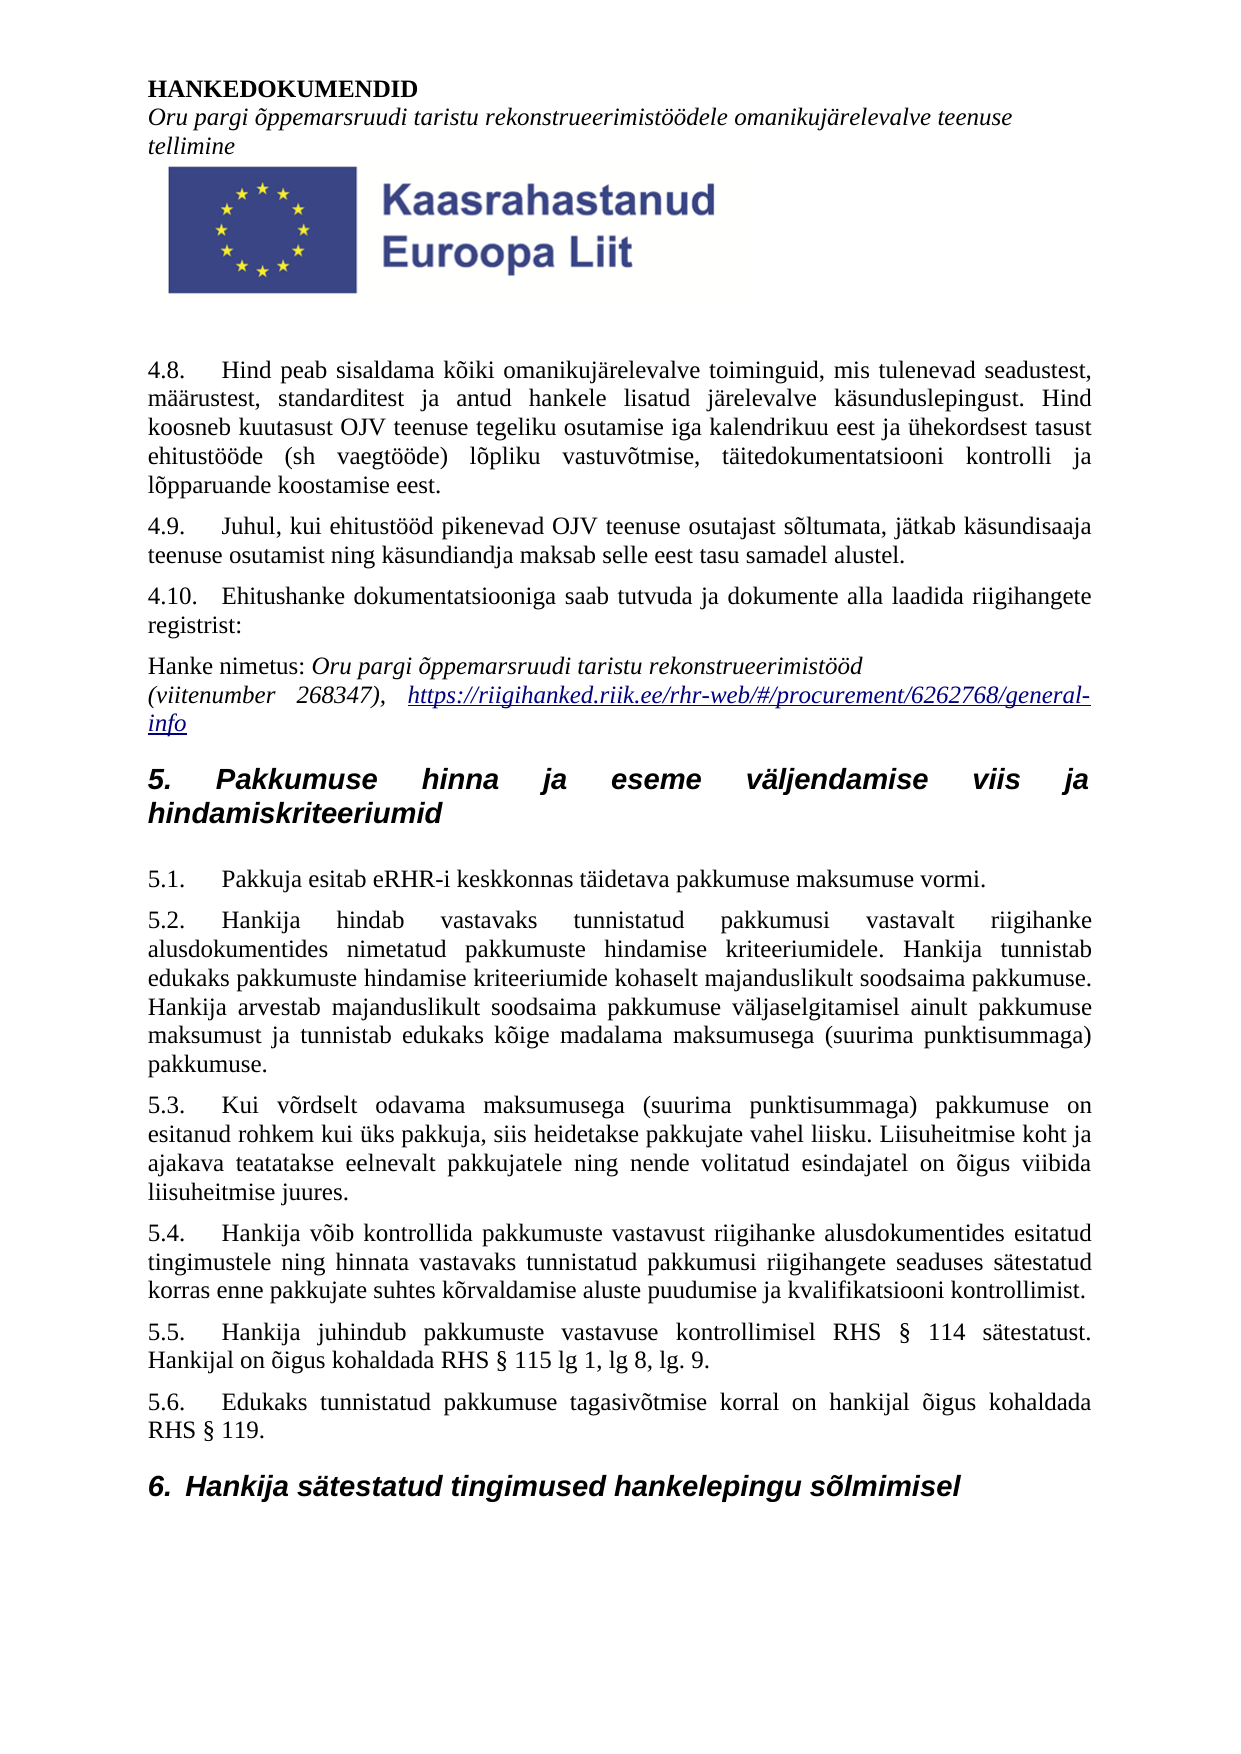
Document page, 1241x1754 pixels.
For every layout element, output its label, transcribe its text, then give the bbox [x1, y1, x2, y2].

list Hankija hindab vastavaks tunnistatud pakkumusi vastavalt riigihanke alusdokumentides nimetatud pakkumuste hindamise kriteeriumidele. Hankija tunnistab edukaks pakkumuste hindamise kriteeriumide kohaselt majanduslikult soodsaima pakkumuse. Hankija arvestab majanduslikult soodsaima pakkumuse väljaselgitamisel ainult pakkumuse maksumust ja tunnistab edukaks kõige madalama maksumusega (suurima punktisummaga) pakkumuse. [148, 906, 1093, 1078]
list Ehitushanke dokumentatsiooniga saab tutvuda ja dokumente alla laadida riigihangete registrist: [148, 581, 1093, 638]
list Hind peab sisaldama kõiki omanikujärelevalve toiminguid, mis tulenevad seadustest, määrustest, standarditest ja antud hankele lisatud järelevalve käsunduslepingust. Hind koosneb kuutasust OJV teenuse tegeliku osutamise iga kalendrikuu eest ja ühekordsest tasust ehitustööde (sh vaegtööde) lõpliku vastuvõtmise, täitedokumentatsiooni kontrolli ja lõpparuande koostamise eest. [148, 355, 1093, 498]
list Hanke nimetus: Oru pargi õppemarsruudi taristu rekonstrueerimistööd [148, 651, 1093, 680]
list (viitenumber 268347), https://riigihanked.riik.ee/rhr-web/#/procurement/6262768/general-info [148, 680, 1093, 737]
picture [160, 160, 750, 301]
list Pakkuja esitab eRHR-i keskkonnas täidetava pakkumuse maksumuse vormi. [148, 864, 1093, 893]
list Hankija võib kontrollida pakkumuste vastavust riigihanke alusdokumentides esitatud tingimustele ning hinnata vastavaks tunnistatud pakkumusi riigihangete seaduses sätestatud korras enne pakkujate suhtes kõrvaldamise aluste puudumise ja kvalifikatsiooni kontrollimist. [148, 1218, 1093, 1304]
list Hankija juhindub pakkumuste vastavuse kontrollimisel RHS § 114 sätestatust. Hankijal on õigus kohaldada RHS § 115 lg 1, lg 8, lg. 9. [148, 1317, 1093, 1374]
list Kui võrdselt odavama maksumusega (suurima punktisummaga) pakkumuse on esitanud rohkem kui üks pakkuja, siis heidetakse pakkujate vahel liisku. Liisuheitmise koht ja ajakava teatatakse eelnevalt pakkujatele ning nende volitatud esindajatel on õigus viibida liisuheitmise juures. [148, 1091, 1093, 1206]
list Edukaks tunnistatud pakkumuse tagasivõtmise korral on hankijal õigus kohaldada RHS § 119. [148, 1387, 1093, 1444]
subtitle 5. Pakkumuse hinna ja eseme väljendamise viis ja hindamiskriteeriumid [148, 762, 1093, 829]
list Juhul, kui ehitustööd pikenevad OJV teenuse osutajast sõltumata, jätkab käsundisaaja teenuse osutamist ning käsundiandja maksab selle eest tasu samadel alustel. [148, 511, 1093, 568]
subtitle Hankija sätestatud tingimused hankelepingu sõlmimisel [148, 1469, 1093, 1503]
